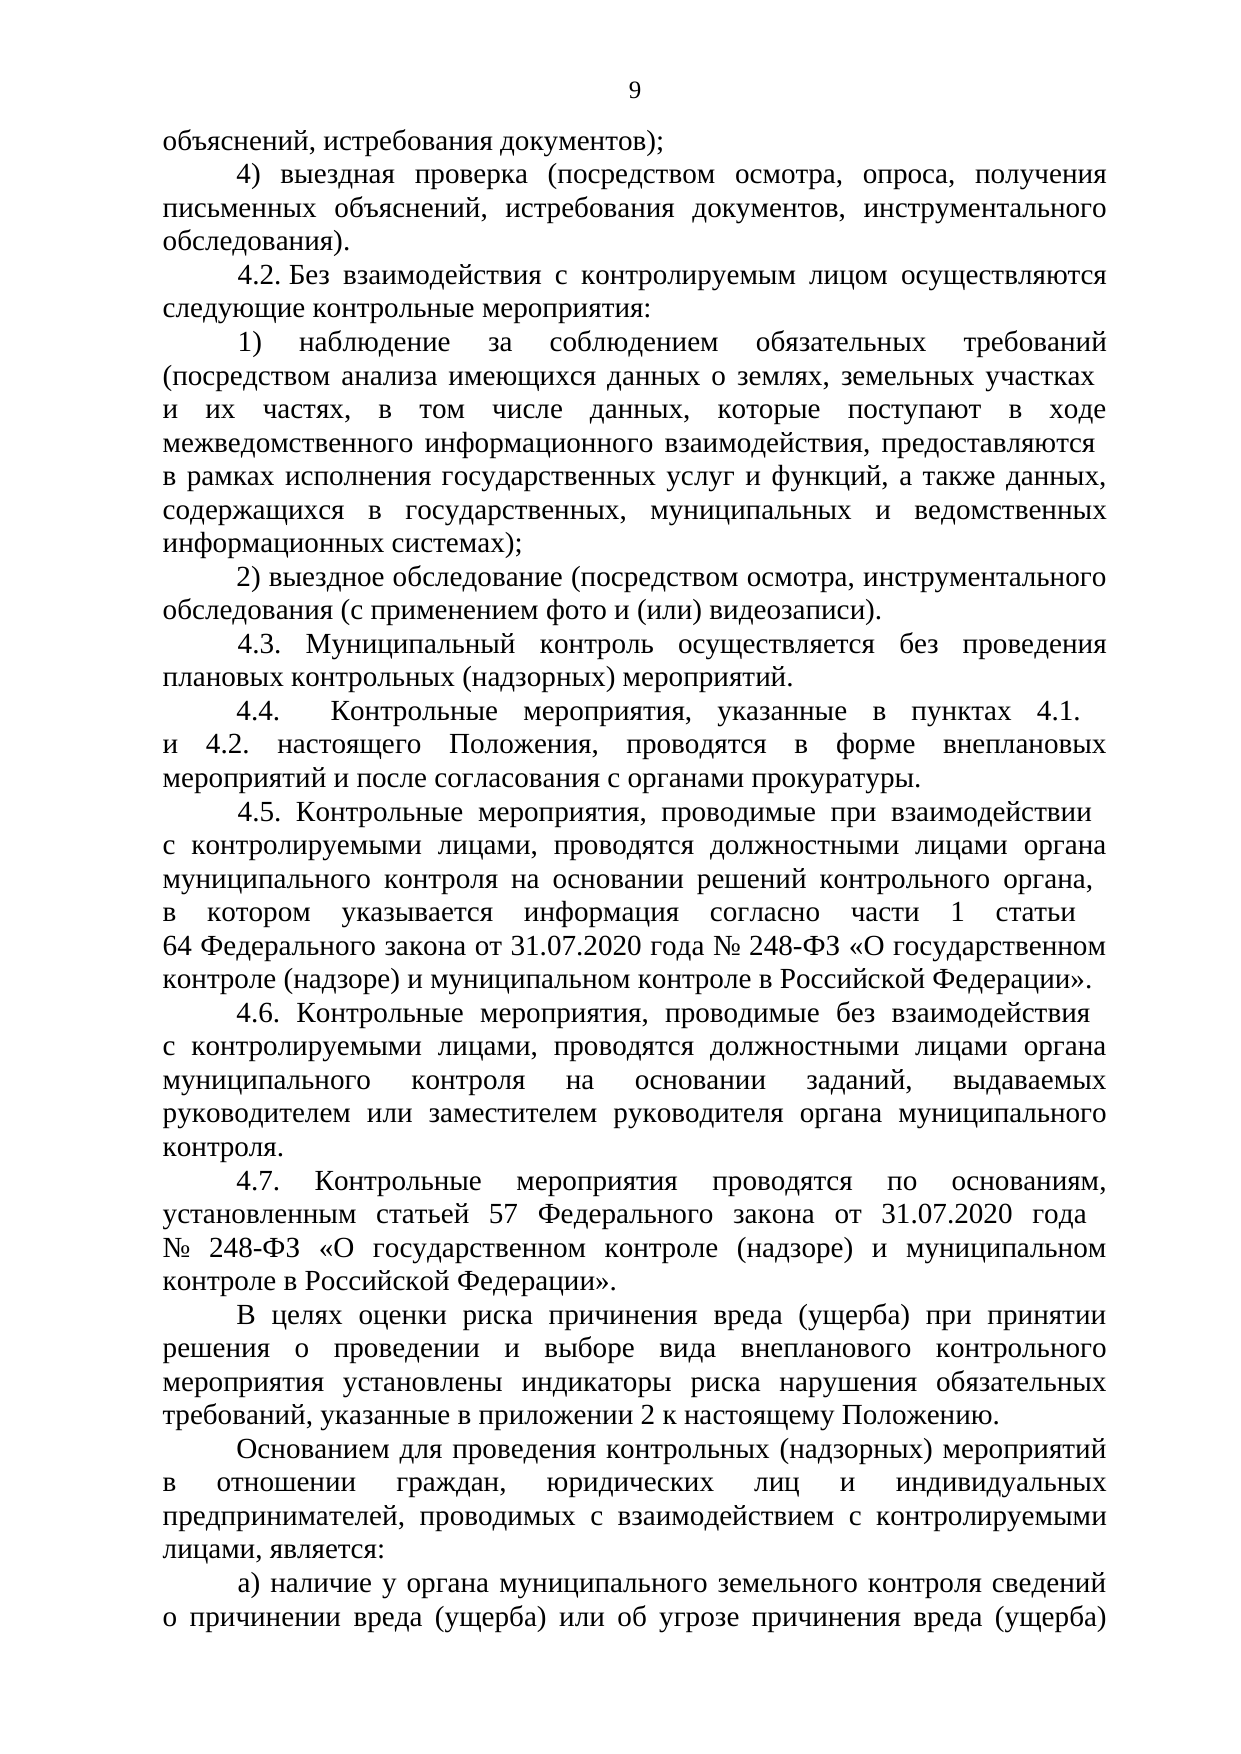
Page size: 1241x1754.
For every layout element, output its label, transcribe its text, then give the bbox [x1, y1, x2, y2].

text Основанием для проведения контрольных (надзорных) мероприятий в отношении граждан, юридических лиц и индивидуальных предпринимателей, проводимых с взаимодействием с контролируемыми лицами, является: [162, 1431, 1107, 1565]
text 4.3. Муниципальный контроль осуществляется без проведения плановых контрольных (надзорных) мероприятий. [162, 626, 1107, 693]
text 4) выездная проверка (посредством осмотра, опроса, получения письменных объяснений, истребования документов, инструментального обследования). [162, 156, 1107, 257]
text 4.5. Контрольные мероприятия, проводимые при взаимодействии с контролируемыми лицами, проводятся должностными лицами органа муниципального контроля на основании решений контрольного органа, в котором указывается информация согласно части 1 статьи 64 Федерального закона от 31.07.2020 года № 248-ФЗ «О государственном контроле (надзоре) и муниципальном контроле в Российской Федерации». [162, 794, 1107, 995]
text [162, 123, 1107, 156]
text 4.2. Без взаимодействия с контролируемым лицом осуществляются следующие контрольные мероприятия: [162, 257, 1107, 324]
text 1) наблюдение за соблюдением обязательных требований (посредством анализа имеющихся данных о землях, земельных участках и их частях, в том числе данных, которые поступают в ходе межведомственного информационного взаимодействия, предоставляются в рамках исполнения государственных услуг и функций, а также данных, содержащихся в государственных, муниципальных и ведомственных информационных системах); [162, 324, 1107, 559]
text 4.7. Контрольные мероприятия проводятся по основаниям, установленным статьей 57 Федерального закона от 31.07.2020 года № 248-ФЗ «О государственном контроле (надзоре) и муниципальном контроле в Российской Федерации». [162, 1163, 1107, 1297]
text 2) выездное обследование (посредством осмотра, инструментального обследования (с применением фото и (или) видеозаписи). [162, 559, 1107, 626]
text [162, 1565, 1107, 1632]
text 4.6. Контрольные мероприятия, проводимые без взаимодействия с контролируемыми лицами, проводятся должностными лицами органа муниципального контроля на основании заданий, выдаваемых руководителем или заместителем руководителя органа муниципального контроля. [162, 995, 1107, 1163]
text 4.4. Контрольные мероприятия, указанные в пунктах 4.1. и 4.2. настоящего Положения, проводятся в форме внеплановых мероприятий и после согласования с органами прокуратуры. [162, 693, 1107, 794]
text В целях оценки риска причинения вреда (ущерба) при принятии решения о проведении и выборе вида внепланового контрольного мероприятия установлены индикаторы риска нарушения обязательных требований, указанные в приложении 2 к настоящему Положению. [162, 1297, 1107, 1431]
